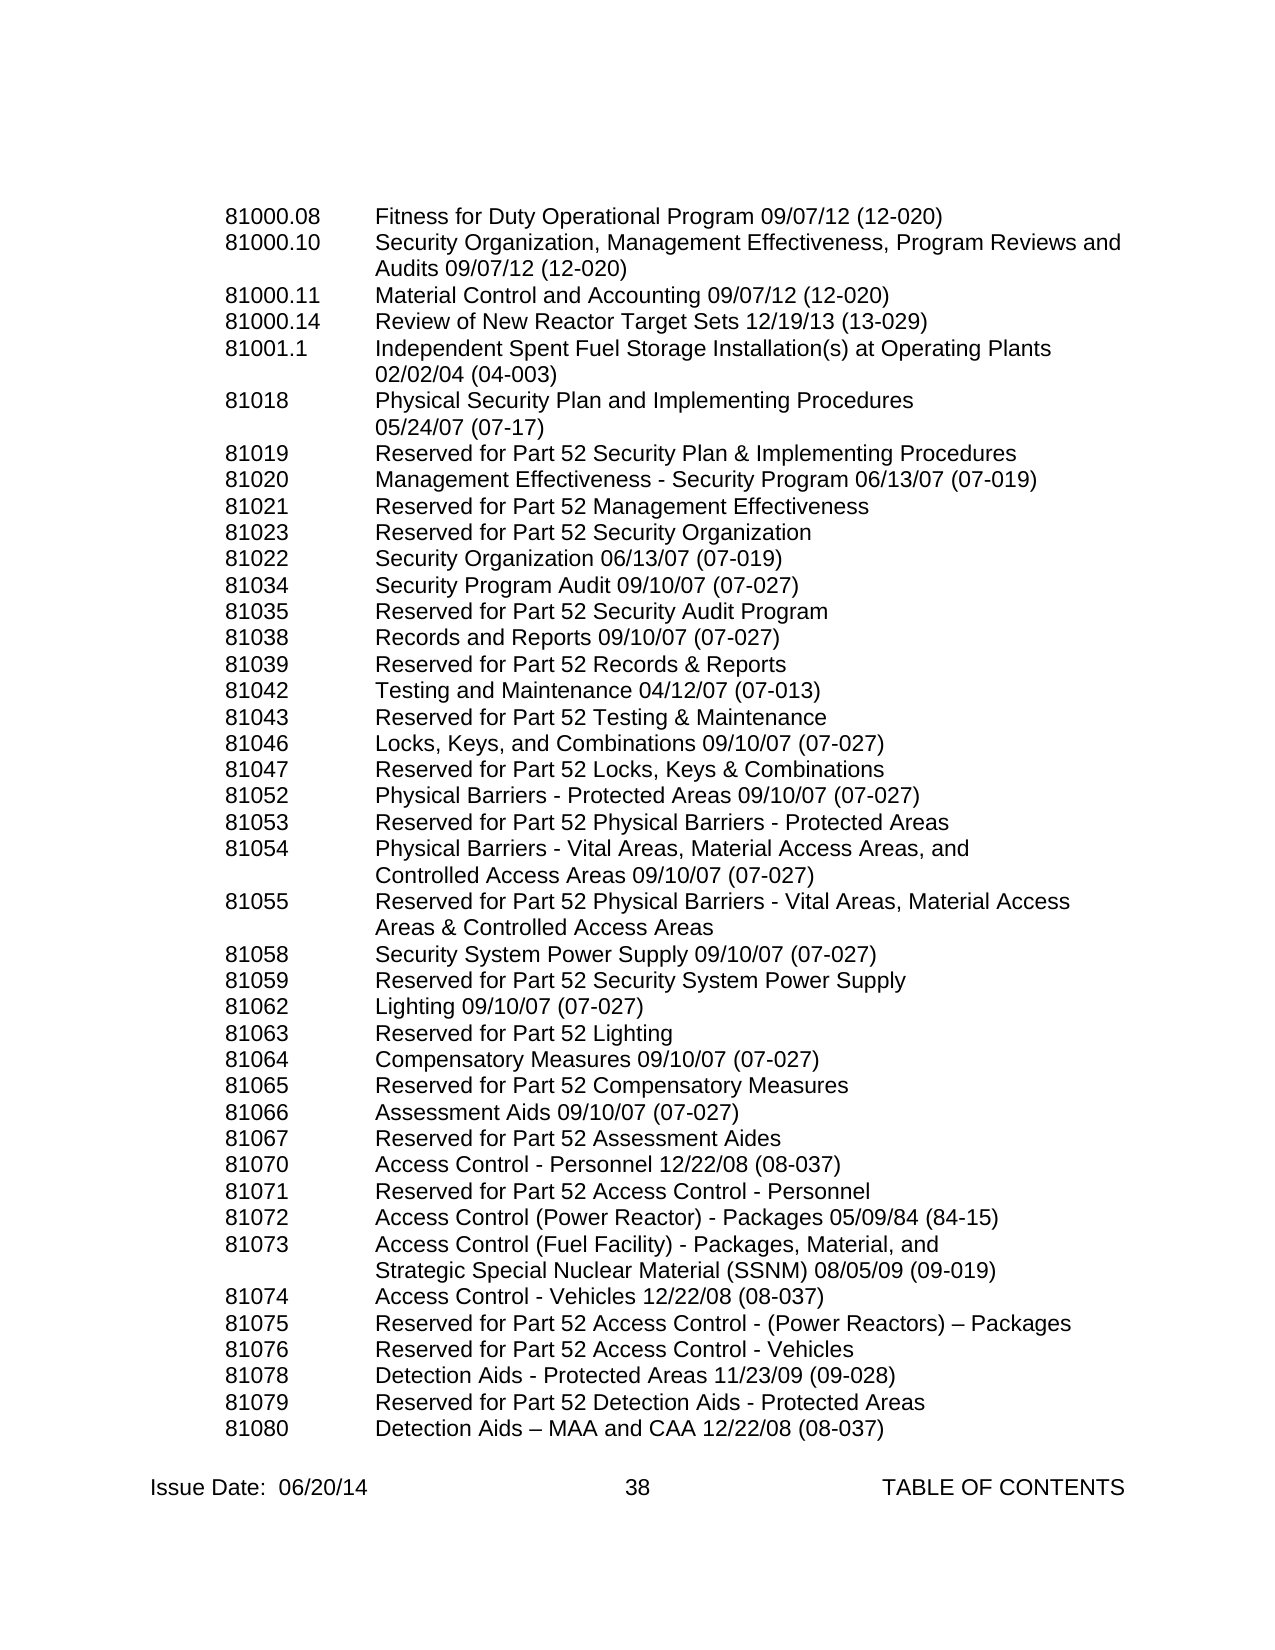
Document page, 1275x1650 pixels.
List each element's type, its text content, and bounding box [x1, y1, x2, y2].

text 81054 Physical Barriers - Vital Areas, Material Access Areas, and [150, 835, 1125, 862]
text 81059 Reserved for Part 52 Security System Power Supply [225, 967, 1125, 993]
text 81078 Detection Aids - Protected Areas 11/23/09 (09-028) [150, 1362, 1125, 1389]
text Controlled Access Areas 09/10/07 (07-027) [225, 862, 1125, 888]
text 81076 Reserved for Part 52 Access Control - Vehicles [150, 1336, 1125, 1362]
text 81062 Lighting 09/10/07 (07-027) [225, 993, 1125, 1020]
text 81079 Reserved for Part 52 Detection Aids - Protected Areas [150, 1389, 1125, 1415]
text 81046 Locks, Keys, and Combinations 09/10/07 (07-027) [225, 730, 1125, 756]
text Strategic Special Nuclear Material (SSNM) 08/05/09 (09-019) [225, 1257, 1125, 1283]
text 81035 Reserved for Part 52 Security Audit Program [225, 598, 1125, 624]
text 81000.11 Material Control and Accounting 09/07/12 (12-020) [225, 282, 1125, 308]
text 81064 Compensatory Measures 09/10/07 (07-027) [225, 1046, 1125, 1072]
text 81021 Reserved for Part 52 Management Effectiveness [150, 493, 1125, 519]
text 81038 Records and Reports 09/10/07 (07-027) [225, 624, 1125, 651]
text 81000.08 Fitness for Duty Operational Program 09/07/12 (12-020) [225, 203, 1125, 229]
text 81022 Security Organization 06/13/07 (07-019) [150, 545, 1125, 572]
text 81070 Access Control - Personnel 12/22/08 (08-037) [225, 1151, 1125, 1178]
text 81023 Reserved for Part 52 Security Organization [150, 519, 1125, 545]
text 81080 Detection Aids – MAA and CAA 12/22/08 (08-037) [150, 1415, 1125, 1441]
text 81063 Reserved for Part 52 Lighting [150, 1020, 1125, 1046]
text 02/02/04 (04-003) [150, 361, 1125, 387]
text 81039 Reserved for Part 52 Records & Reports [225, 651, 1125, 677]
text 81067 Reserved for Part 52 Assessment Aides [225, 1125, 1125, 1151]
text 81042 Testing and Maintenance 04/12/07 (07-013) [150, 677, 1125, 703]
text 81058 Security System Power Supply 09/10/07 (07-027) [225, 941, 1125, 967]
text 81065 Reserved for Part 52 Compensatory Measures [225, 1072, 1125, 1099]
text 81073 Access Control (Fuel Facility) - Packages, Material, and [150, 1231, 1125, 1257]
text 81019 Reserved for Part 52 Security Plan & Implementing Procedures [225, 440, 1125, 466]
text 81034 Security Program Audit 09/10/07 (07-027) [225, 572, 1125, 598]
text 81047 Reserved for Part 52 Locks, Keys & Combinations [225, 756, 1125, 782]
text 05/24/07 (07-17) [225, 413, 1125, 440]
text 81043 Reserved for Part 52 Testing & Maintenance [150, 703, 1125, 730]
text 81074 Access Control - Vehicles 12/22/08 (08-037) [150, 1283, 1125, 1309]
text 81000.14 Review of New Reactor Target Sets 12/19/13 (13-029) [225, 308, 1125, 334]
text 81000.10 Security Organization, Management Effectiveness, Program Reviews and Audits 09/07/12 (12-020) [225, 229, 1125, 282]
text 81053 Reserved for Part 52 Physical Barriers - Protected Areas [225, 809, 1125, 835]
text 81001.1 Independent Spent Fuel Storage Installation(s) at Operating Plants [150, 334, 1125, 361]
text 81018 Physical Security Plan and Implementing Procedures [225, 387, 1125, 413]
text 81075 Reserved for Part 52 Access Control - (Power Reactors) – Packages [150, 1309, 1125, 1336]
text 81052 Physical Barriers - Protected Areas 09/10/07 (07-027) [225, 782, 1125, 809]
text 81071 Reserved for Part 52 Access Control - Personnel [225, 1178, 1125, 1204]
text 81066 Assessment Aids 09/10/07 (07-027) [225, 1099, 1125, 1125]
text 81055 Reserved for Part 52 Physical Barriers - Vital Areas, Material Access Areas & Controlled Access Areas [225, 888, 1125, 941]
text 81020 Management Effectiveness - Security Program 06/13/07 (07-019) [150, 466, 1125, 493]
text 81072 Access Control (Power Reactor) - Packages 05/09/84 (84-15) [225, 1204, 1125, 1231]
